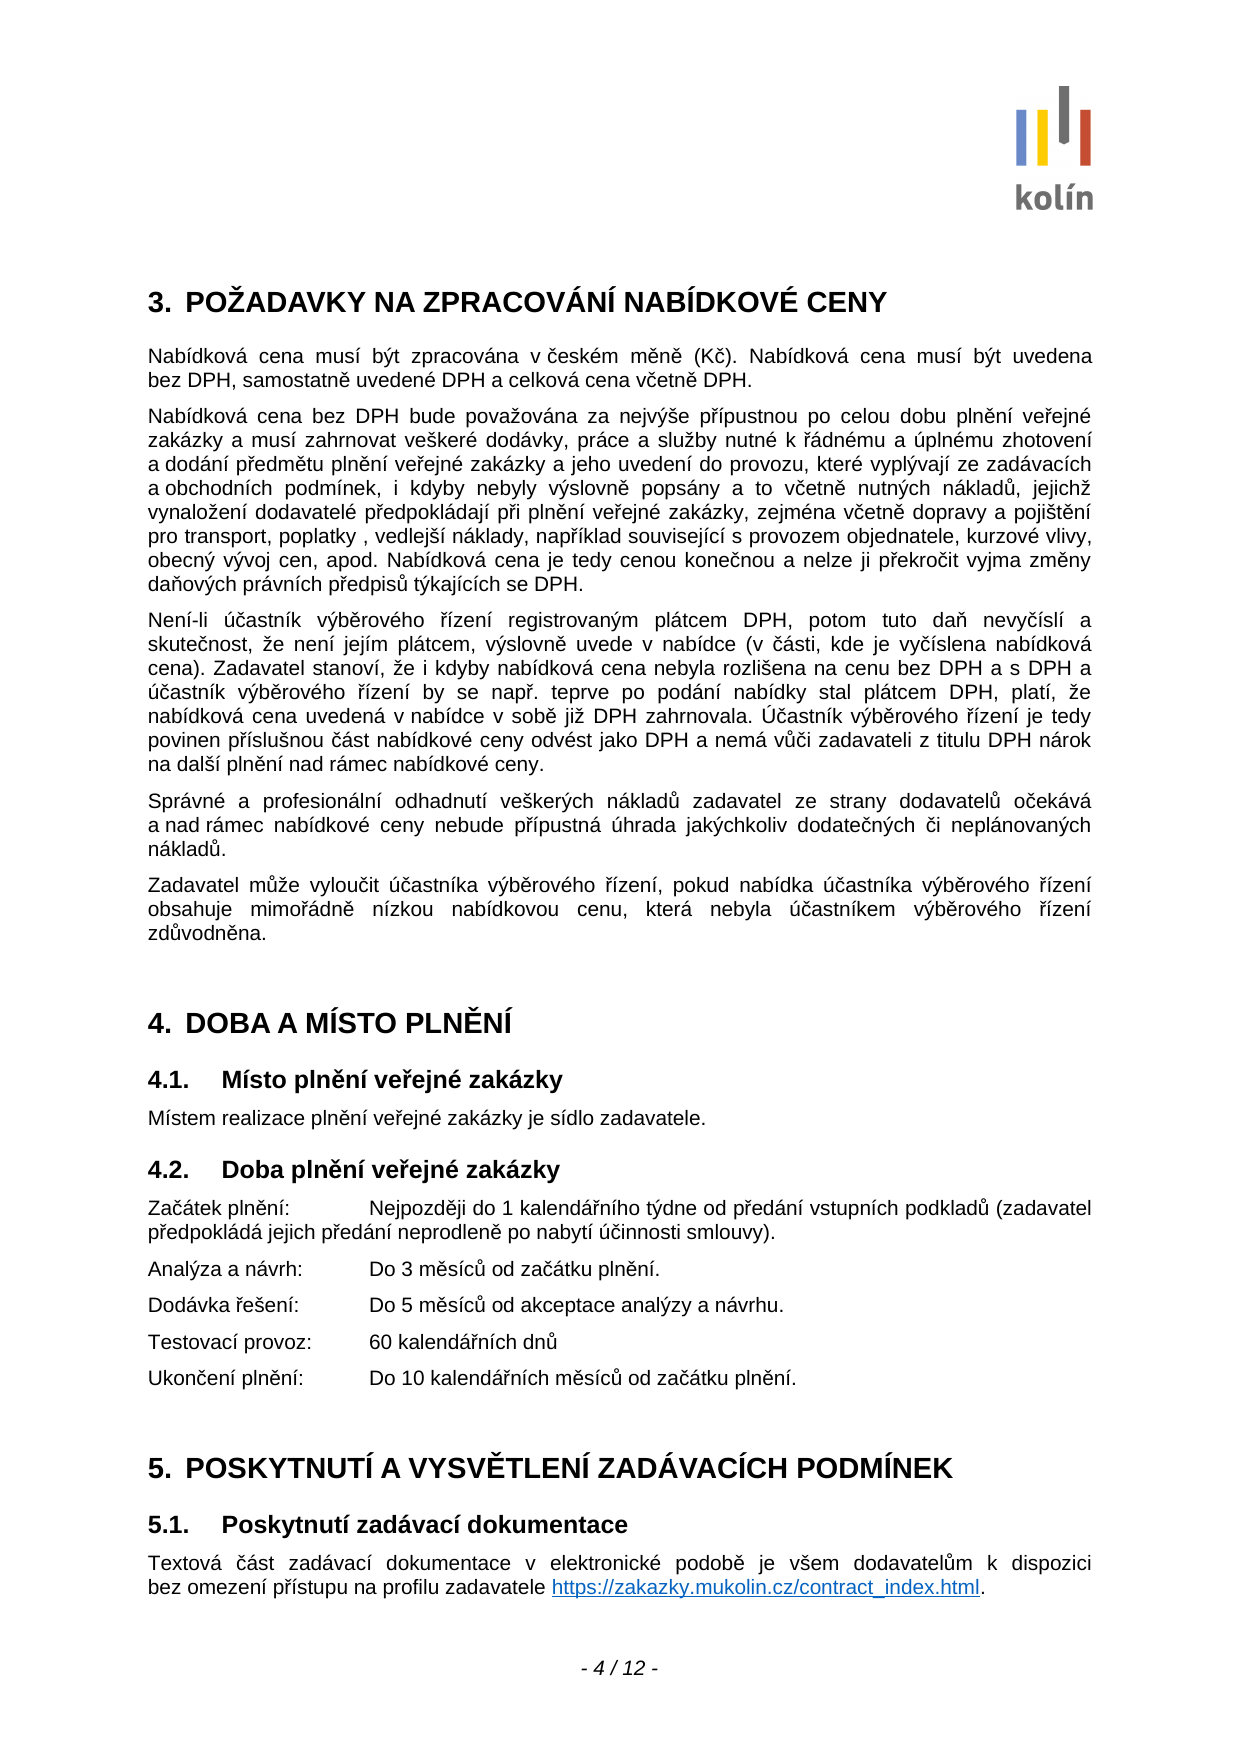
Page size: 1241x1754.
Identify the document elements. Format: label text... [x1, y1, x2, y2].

text Správné a profesionální odhadnutí veškerých nákladů zadavatel ze strany dodavatelů očekává a nad rámec nabídkové ceny nebude přípustná úhrada jakýchkoliv dodatečných či neplánovaných nákladů. [148, 788, 1093, 860]
picture [1016, 86, 1093, 210]
text Nabídková cena bez DPH bude považována za nejvýše přípustnou po celou dobu plnění veřejné zakázky a musí zahrnovat veškeré dodávky, práce a služby nutné k řádnému a úplnému zhotovení a dodání předmětu plnění veřejné zakázky a jeho uvedení do provozu, které vyplývají ze zadávacích a obchodních podmínek, i kdyby nebyly výslovně popsány a to včetně nutných nákladů, jejichž vynaložení dodavatelé předpokládají při plnění veřejné zakázky, zejména včetně dopravy a pojištění pro transport, poplatky , vedlejší náklady, například související s provozem objednatele, kurzové vlivy, obecný vývoj cen, apod. Nabídková cena je tedy cenou konečnou a nelze ji překročit vyjma změny daňových právních předpisů týkajících se DPH. [148, 404, 1093, 596]
text Nabídková cena musí být zpracována v českém měně (Kč). Nabídková cena musí být uvedena bez DPH, samostatně uvedené DPH a celková cena včetně DPH. [148, 344, 1093, 392]
subtitle DOBA A MÍSTO PLNĚNÍ [148, 1006, 1093, 1040]
text Ukončení plnění: Do 10 kalendářních měsíců od začátku plnění. [148, 1366, 1093, 1390]
text Místem realizace plnění veřejné zakázky je sídlo zadavatele. [148, 1106, 1093, 1130]
subtitle POŽADAVKY NA ZPRACOVÁNÍ NABÍDKOVÉ CENY [148, 285, 1093, 319]
text Začátek plnění: Nejpozději do 1 kalendářního týdne od předání vstupních podkladů (zadavatel předpokládá jejich předání neprodleně po nabytí účinnosti smlouvy). [148, 1196, 1093, 1244]
text Zadavatel může vyloučit účastníka výběrového řízení, pokud nabídka účastníka výběrového řízení obsahuje mimořádně nízkou nabídkovou cenu, která nebyla účastníkem výběrového řízení zdůvodněna. [148, 873, 1093, 945]
text Není-li účastník výběrového řízení registrovaným plátcem DPH, potom tuto daň nevyčíslí a skutečnost, že není jejím plátcem, výslovně uvede v nabídce (v části, kde je vyčíslena nabídková cena). Zadavatel stanoví, že i kdyby nabídková cena nebyla rozlišena na cenu bez DPH a s DPH a účastník výběrového řízení by se např. teprve po podání nabídky stal plátcem DPH, platí, že nabídková cena uvedená v nabídce v sobě již DPH zahrnovala. Účastník výběrového řízení je tedy povinen příslušnou část nabídkové ceny odvést jako DPH a nemá vůči zadavateli z titulu DPH nárok na další plnění nad rámec nabídkové ceny. [148, 608, 1093, 776]
text Textová část zadávací dokumentace v elektronické podobě je všem dodavatelům k dispozici bez omezení přístupu na profilu zadavatele https://zakazky.mukolin.cz/contract_index.html. [148, 1551, 1093, 1599]
text Testovací provoz: 60 kalendářních dnů [148, 1329, 1093, 1353]
subtitle Místo plnění veřejné zakázky [148, 1065, 1093, 1093]
text Dodávka řešení: Do 5 měsíců od akceptace analýzy a návrhu. [148, 1293, 1093, 1317]
subtitle Poskytnutí zadávací dokumentace [148, 1510, 1093, 1539]
subtitle Doba plnění veřejné zakázky [148, 1155, 1093, 1184]
text Analýza a návrh: Do 3 měsíců od začátku plnění. [148, 1257, 1093, 1281]
subtitle POSKYTNUTÍ A VYSVĚTLENÍ ZADÁVACÍCH PODMÍNEK [148, 1451, 1093, 1485]
